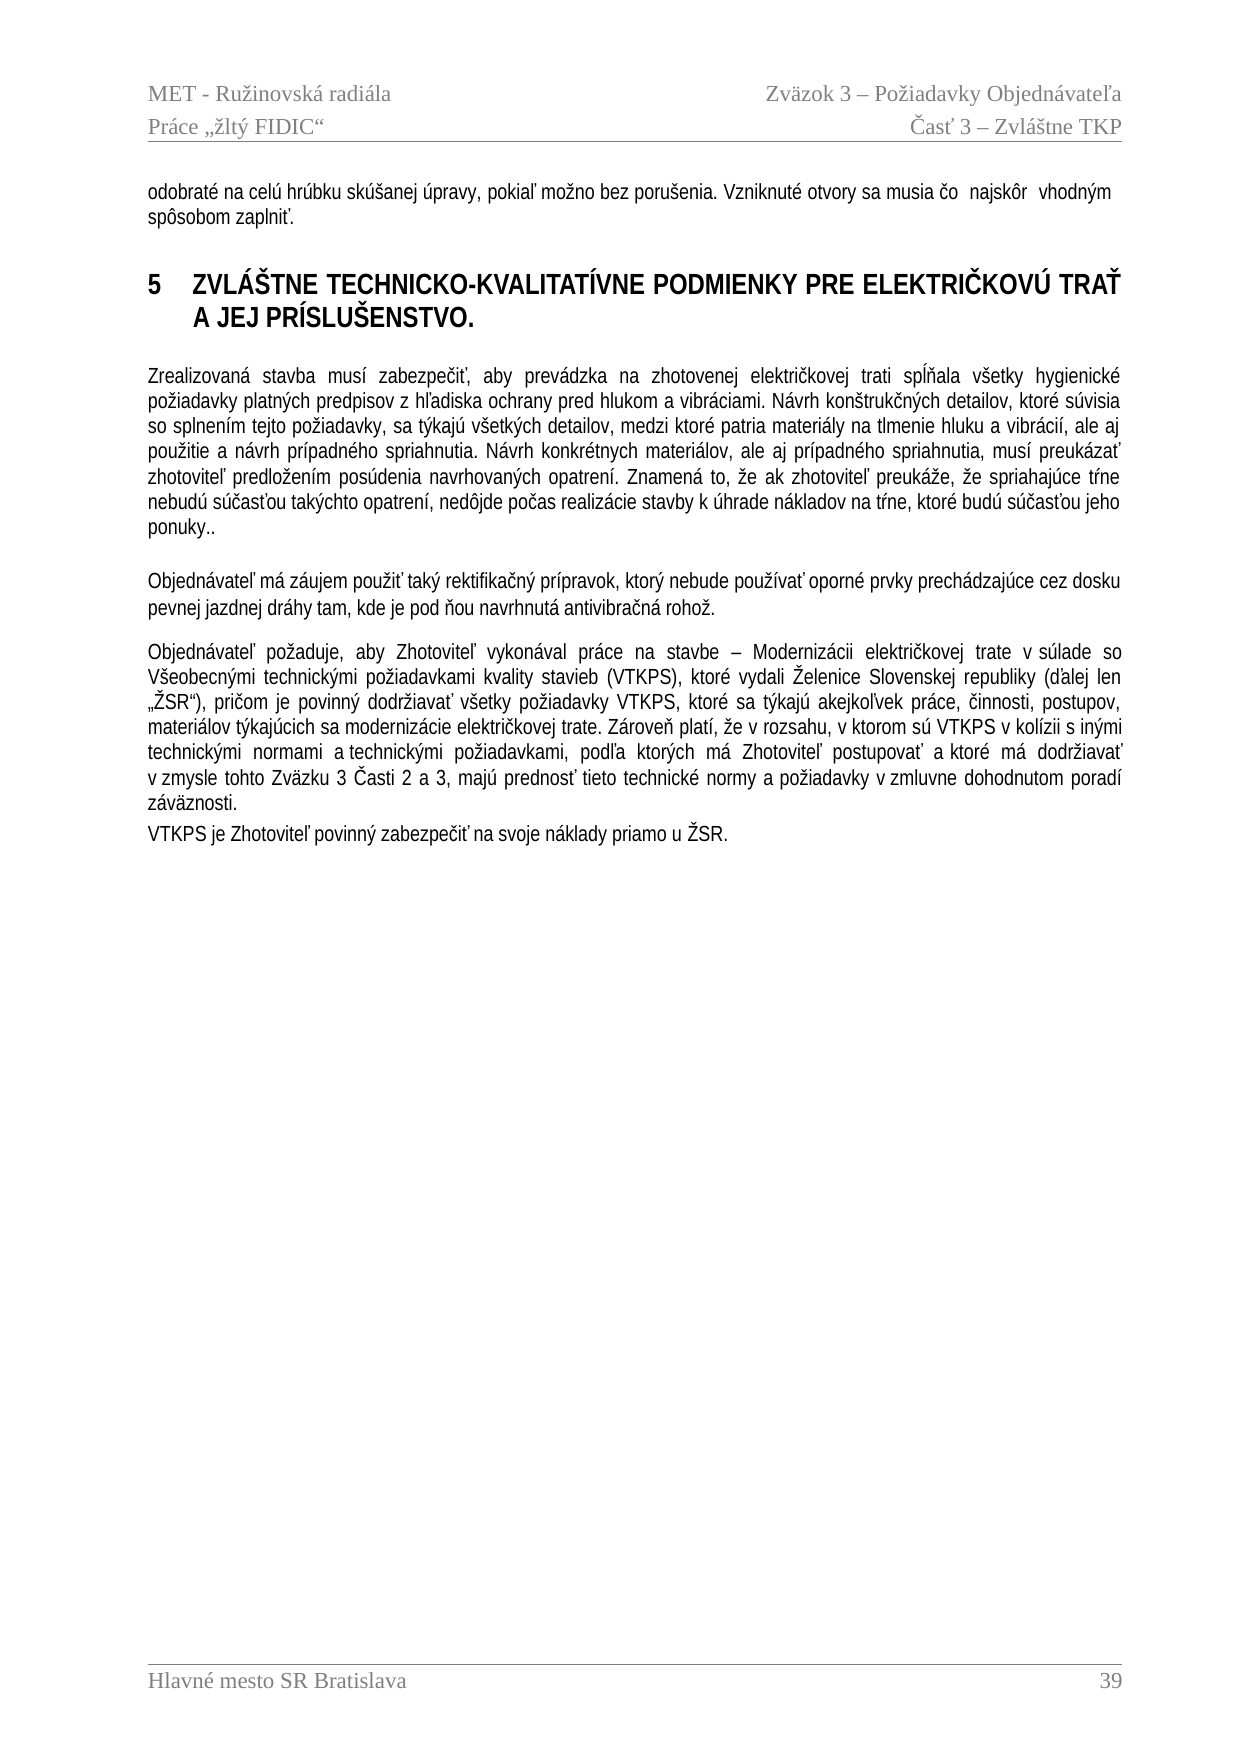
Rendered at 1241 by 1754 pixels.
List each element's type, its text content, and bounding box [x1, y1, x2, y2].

subtitle ZVLÁŠTNE TECHNICKO-KVALITATÍVNE PODMIENKY PRE ELEKTRIČKOVÚ TRAŤ A JEJ PRÍSLUŠENSTVO. [148, 267, 1122, 334]
text Objednávateľ má záujem použiť taký rektifikačný prípravok, ktorý nebude používať oporné prvky prechádzajúce cez dosku pevnej jazdnej dráhy tam, kde je pod ňou navrhnutá antivibračná rohož. [148, 568, 1122, 620]
text Zrealizovaná stavba musí zabezpečiť, aby prevádzka na zhotovenej električkovej trati spĺňala všetky hygienické požiadavky platných predpisov z hľadiska ochrany pred hlukom a vibráciami. Návrh konštrukčných detailov, ktoré súvisia so splnením tejto požiadavky, sa týkajú všetkých detailov, medzi ktoré patria materiály na tlmenie hluku a vibrácií, ale aj použitie a návrh prípadného spriahnutia. Návrh konkrétnych materiálov, ale aj prípadného spriahnutia, musí preukázať zhotoviteľ predložením posúdenia navrhovaných opatrení. Znamená to, že ak zhotoviteľ preukáže, že spriahajúce tŕne nebudú súčasťou takýchto opatrení, nedôjde počas realizácie stavby k úhrade nákladov na tŕne, ktoré budú súčasťou jeho ponuky.. [148, 363, 1122, 539]
text Objednávateľ požaduje, aby Zhotoviteľ vykonával práce na stavbe – Modernizácii električkovej trate v súlade so Všeobecnými technickými požiadavkami kvality stavieb (VTKPS), ktoré vydali Želenice Slovenskej republiky (ďalej len „ŽSR“), pričom je povinný dodržiavať všetky požiadavky VTKPS, ktoré sa týkajú akejkoľvek práce, činnosti, postupov, materiálov týkajúcich sa modernizácie električkovej trate. Zároveň platí, že v rozsahu, v ktorom sú VTKPS v kolízii s inými technickými normami a technickými požiadavkami, podľa ktorých má Zhotoviteľ postupovať a ktoré má dodržiavať v zmysle tohto Zväzku 3 Časti 2 a 3, majú prednosť tieto technické normy a požiadavky v zmluvne dohodnutom poradí záväznosti. [148, 639, 1122, 814]
text VTKPS je Zhotoviteľ povinný zabezpečiť na svoje náklady priamo u ŽSR. [148, 821, 1122, 846]
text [148, 179, 1111, 229]
